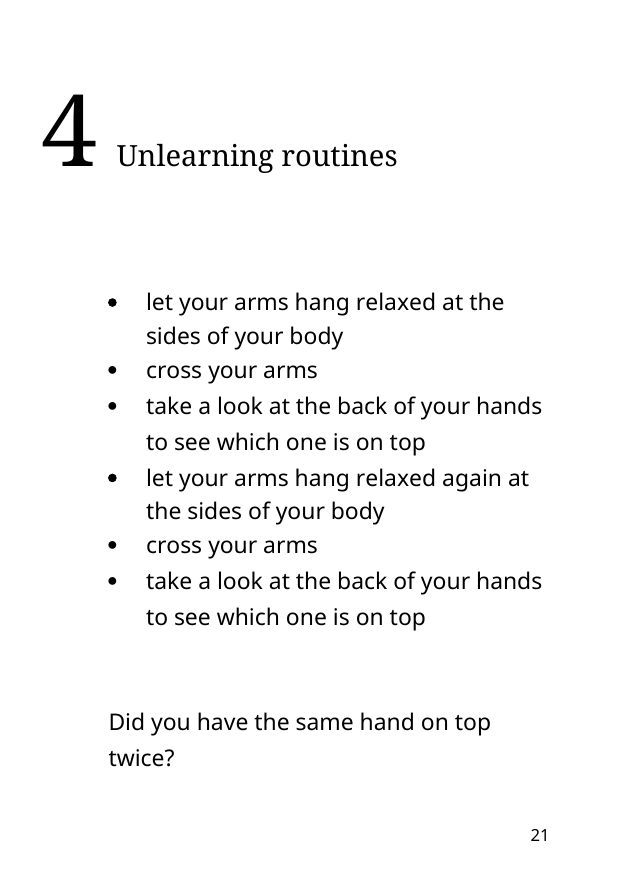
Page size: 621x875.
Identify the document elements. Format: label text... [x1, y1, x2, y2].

list cross your arms [108, 354, 549, 385]
list cross your arms [108, 529, 549, 560]
list take a look at the back of your hands to see which one is on top [108, 389, 549, 457]
text Did you have the same hand on top twice? [108, 706, 549, 773]
text 4 Unlearning routines [41, 59, 573, 195]
list take a look at the back of your hands to see which one is on top [108, 565, 549, 632]
list let your arms hang relaxed again at the sides of your body [108, 461, 549, 526]
list let your arms hang relaxed at the sides of your body [108, 286, 549, 351]
